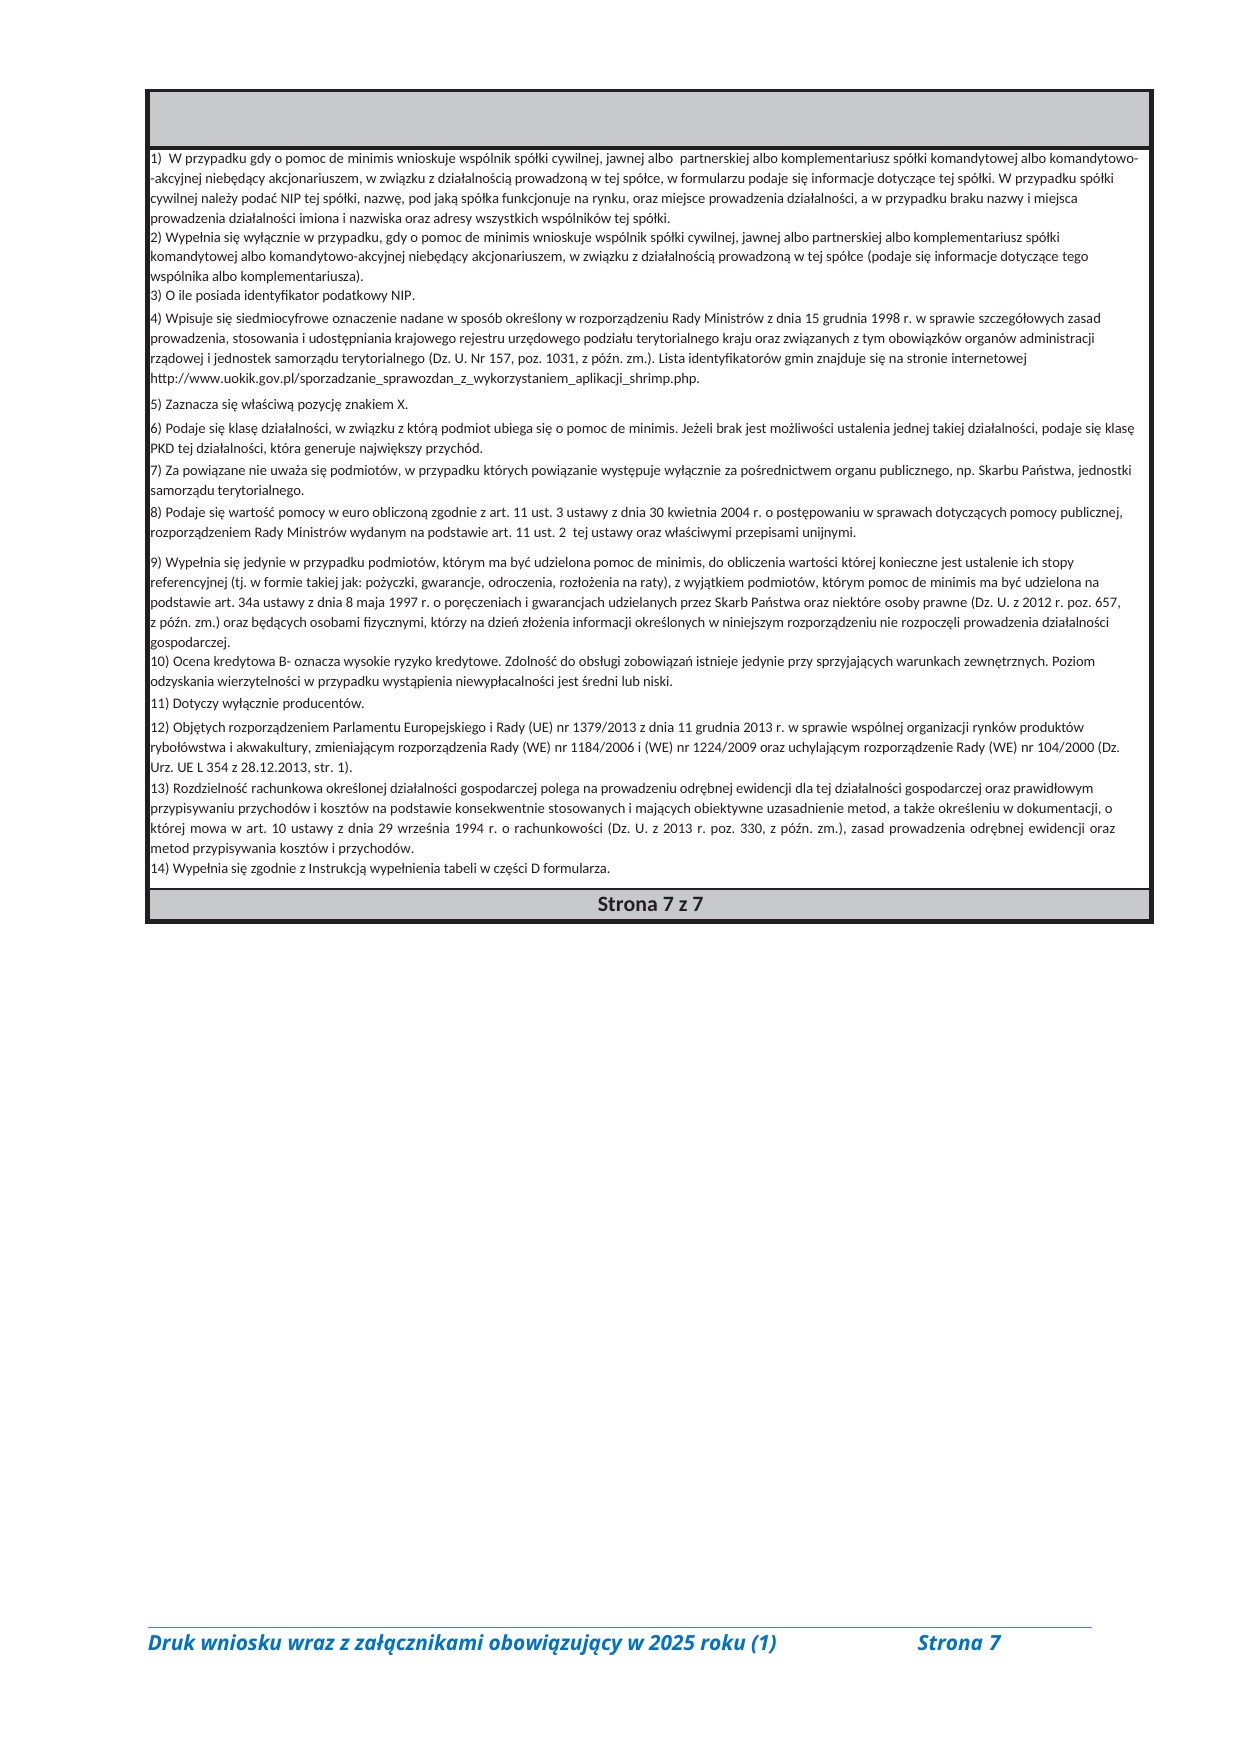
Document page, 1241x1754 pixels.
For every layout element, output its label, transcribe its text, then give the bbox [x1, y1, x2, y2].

table_cell W przypadku gdy o pomoc de minimis wnioskuje wspólnik spółki cywilnej, jawnej albo partnerskiej albo komplementariusz spółki komandytowej albo komandytowo- -akcyjnej niebędący akcjonariuszem, w związku z działalnością prowadzoną w tej spółce, w formularzu podaje się informacje dotyczące tej spółki. W przypadku spółki cywilnej należy podać NIP tej spółki, nazwę, pod jaką spółka funkcjonuje na rynku, oraz miejsce prowadzenia działalności, a w przypadku braku nazwy i miejsca prowadzenia działalności imiona i nazwiska oraz adresy wszystkich wspólników tej spółki. Wypełnia się wyłącznie w przypadku, gdy o pomoc de minimis wnioskuje wspólnik spółki cywilnej, jawnej albo partnerskiej albo komplementariusz spółki komandytowej albo komandytowo-akcyjnej niebędący akcjonariuszem, w związku z działalnością prowadzoną w tej spółce (podaje się informacje dotyczące tego wspólnika albo komplementariusza). 3) O ile posiada identyfikator podatkowy NIP. Wpisuje się siedmiocyfrowe oznaczenie nadane w sposób określony w rozporządzeniu Rady Ministrów z dnia 15 grudnia 1998 r. w sprawie szczegółowych zasad prowadzenia, stosowania i udostępniania krajowego rejestru urzędowego podziału terytorialnego kraju oraz związanych z tym obowiązków organów administracji rządowej i jednostek samorządu terytorialnego (Dz. U. Nr 157, poz. 1031, z późn. zm.). Lista identyfikatorów gmin znajduje się na stronie internetowej http://www.uokik.gov.pl/sporzadzanie_sprawozdan_z_wykorzystaniem_aplikacji_shrimp.php. Zaznacza się właściwą pozycję znakiem X. Podaje się klasę działalności, w związku z którą podmiot ubiega się o pomoc de minimis. Jeżeli brak jest możliwości ustalenia jednej takiej działalności, podaje się klasę PKD tej działalności, która generuje największy przychód. Za powiązane nie uważa się podmiotów, w przypadku których powiązanie występuje wyłącznie za pośrednictwem organu publicznego, np. Skarbu Państwa, jednostki samorządu terytorialnego. Podaje się wartość pomocy w euro obliczoną zgodnie z art. 11 ust. 3 ustawy z dnia 30 kwietnia 2004 r. o postępowaniu w sprawach dotyczących pomocy publicznej, rozporządzeniem Rady Ministrów wydanym na podstawie art. 11 ust. 2 tej ustawy oraz właściwymi przepisami unijnymi. Wypełnia się jedynie w przypadku podmiotów, którym ma być udzielona pomoc de minimis, do obliczenia wartości której konieczne jest ustalenie ich stopy referencyjnej (tj. w formie takiej jak: pożyczki, gwarancje, odroczenia, rozłożenia na raty), z wyjątkiem podmiotów, którym pomoc de minimis ma być udzielona na podstawie art. 34a ustawy z dnia 8 maja 1997 r. o poręczeniach i gwarancjach udzielanych przez Skarb Państwa oraz niektóre osoby prawne (Dz. U. z 2012 r. poz. 657, z późn. zm.) oraz będących osobami fizycznymi, którzy na dzień złożenia informacji określonych w niniejszym rozporządzeniu nie rozpoczęli prowadzenia działalności gospodarczej. Ocena kredytowa B- oznacza wysokie ryzyko kredytowe. Zdolność do obsługi zobowiązań istnieje jedynie przy sprzyjających warunkach zewnętrznych. Poziom odzyskania wierzytelności w przypadku wystąpienia niewypłacalności jest średni lub niski. Dotyczy wyłącznie producentów. Objętych rozporządzeniem Parlamentu Europejskiego i Rady (UE) nr 1379/2013 z dnia 11 grudnia 2013 r. w sprawie wspólnej organizacji rynków produktów rybołówstwa i akwakultury, zmieniającym rozporządzenia Rady (WE) nr 1184/2006 i (WE) nr 1224/2009 oraz uchylającym rozporządzenie Rady (WE) nr 104/2000 (Dz. Urz. UE L 354 z 28.12.2013, str. 1). Rozdzielność rachunkowa określonej działalności gospodarczej polega na prowadzeniu odrębnej ewidencji dla tej działalności gospodarczej oraz prawidłowym przypisywaniu przychodów i kosztów na podstawie konsekwentnie stosowanych i mających obiektywne uzasadnienie metod, a także określeniu w dokumentacji, o której mowa w art. 10 ustawy z dnia 29 września 1994 r. o rachunkowości (Dz. U. z 2013 r. poz. 330, z późn. zm.), zasad prowadzenia odrębnej ewidencji oraz metod przypisywania kosztów i przychodów. Wypełnia się zgodnie z Instrukcją wypełnienia tabeli w części D formularza. [150, 150, 1149, 888]
table_header [150, 92, 1149, 146]
table_cell Strona 7 z 7 [150, 890, 1149, 919]
